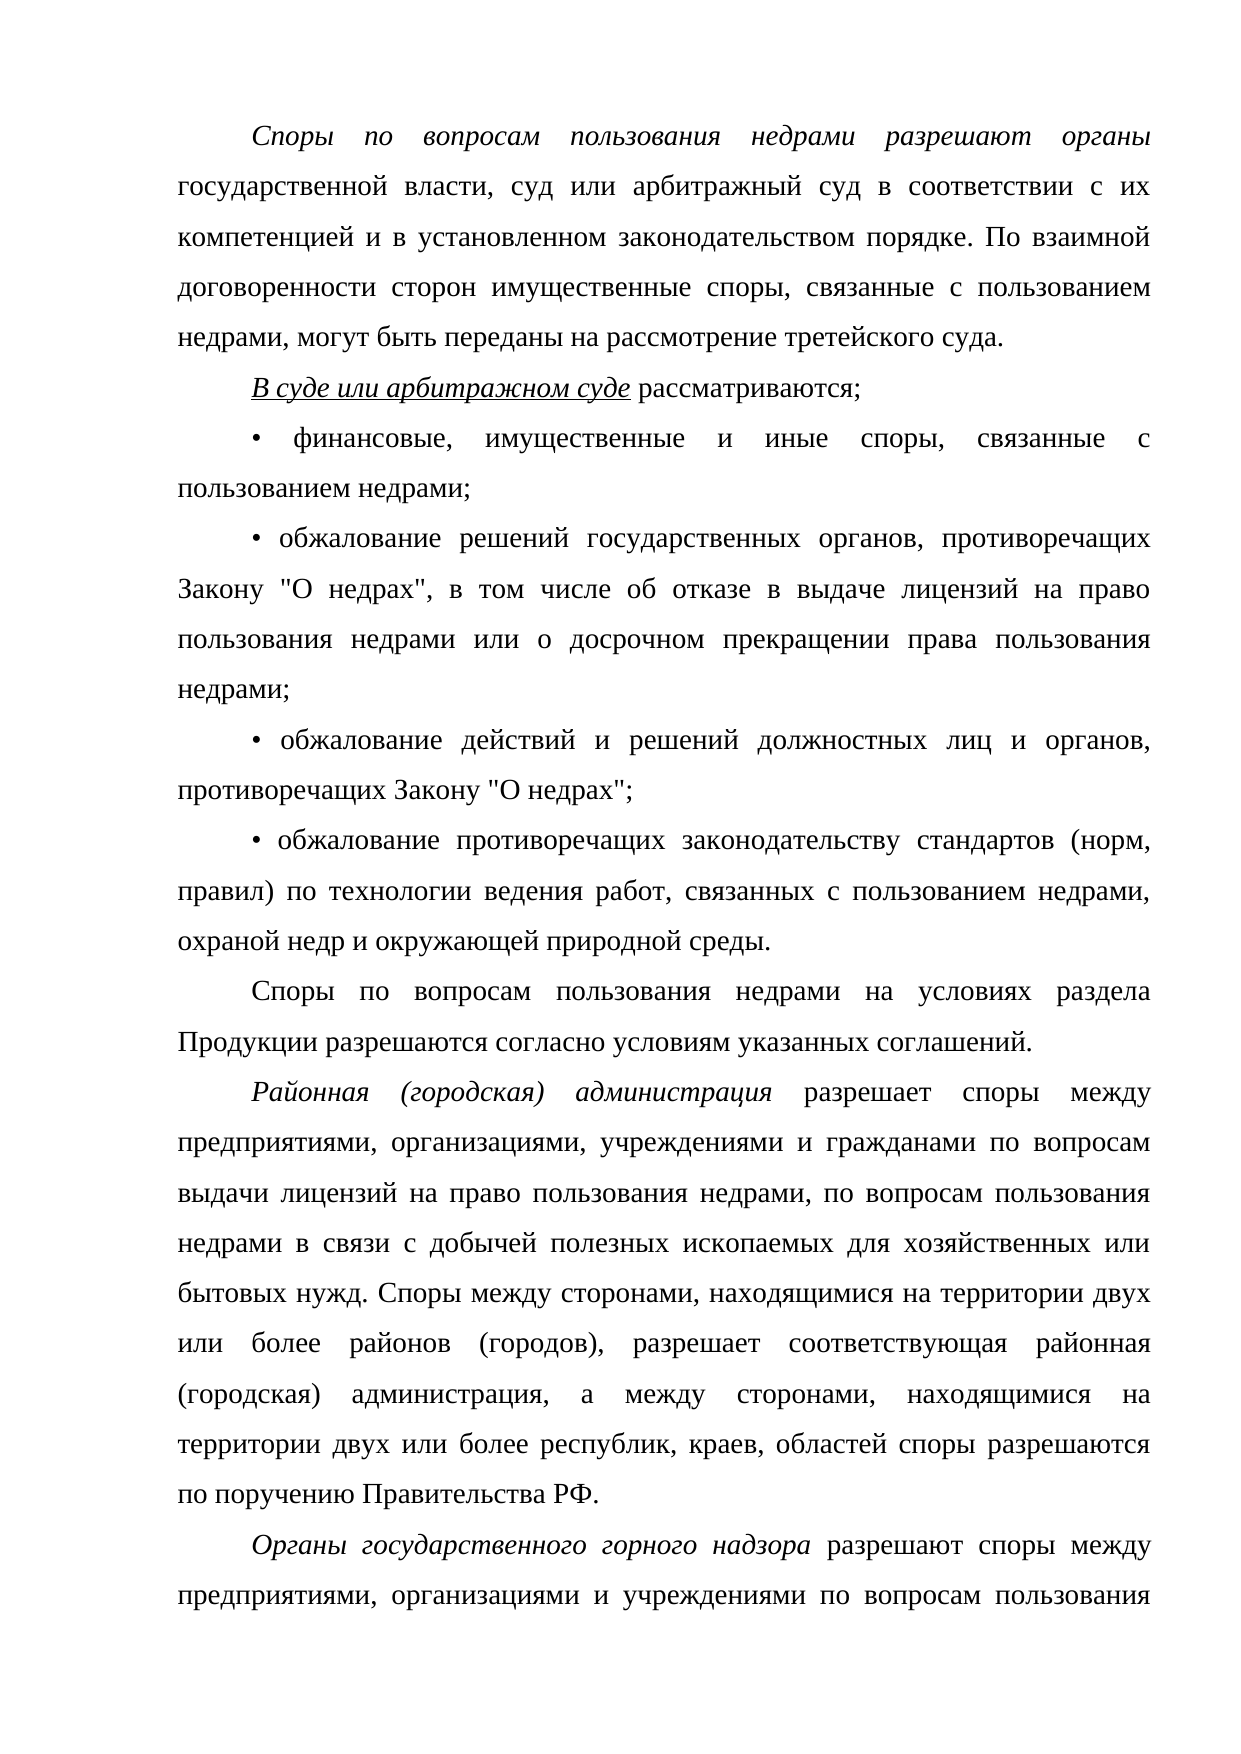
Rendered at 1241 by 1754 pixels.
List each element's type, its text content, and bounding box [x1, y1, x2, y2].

text Районная (городская) администрация разрешает споры между предприятиями, организациями, учреждениями и гражданами по вопросам выдачи лицензий на право пользования недрами, по вопросам пользования недрами в связи с добычей полезных ископаемых для хозяйственных или бытовых нужд. Споры между сторонами, находящимися на территории двух или более районов (городов), разрешает соответствующая районная (городская) администрация, а между сторонами, находящимися на территории двух или более республик, краев, областей споры разрешаются по поручению Правительства РФ. [177, 1074, 1152, 1510]
text • финансовые, имущественные и иные споры, связанные с пользованием недрами; [177, 420, 1152, 504]
text В суде или арбитражном суде рассматриваются; [177, 370, 1152, 403]
text • обжалование противоречащих законодательству стандартов (норм, правил) по технологии ведения работ, связанных с пользованием недрами, охраной недр и окружающей природной среды. [177, 822, 1152, 957]
text • обжалование действий и решений должностных лиц и органов, противоречащих Закону "О недрах"; [177, 722, 1152, 806]
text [177, 1527, 1152, 1611]
text Споры по вопросам пользования недрами разрешают органы государственной власти, суд или арбитражный суд в соответствии с их компетенцией и в установленном законодательством порядке. По взаимной договоренности сторон имущественные споры, связанные с пользованием недрами, могут быть переданы на рассмотрение третейского суда. [177, 118, 1152, 353]
text • обжалование решений государственных органов, противоречащих Закону "О недрах", в том числе об отказе в выдаче лицензий на право пользования недрами или о досрочном прекращении права пользования недрами; [177, 521, 1152, 705]
text Споры по вопросам пользования недрами на условиях раздела Продукции разрешаются согласно условиям указанных соглашений. [177, 973, 1152, 1057]
